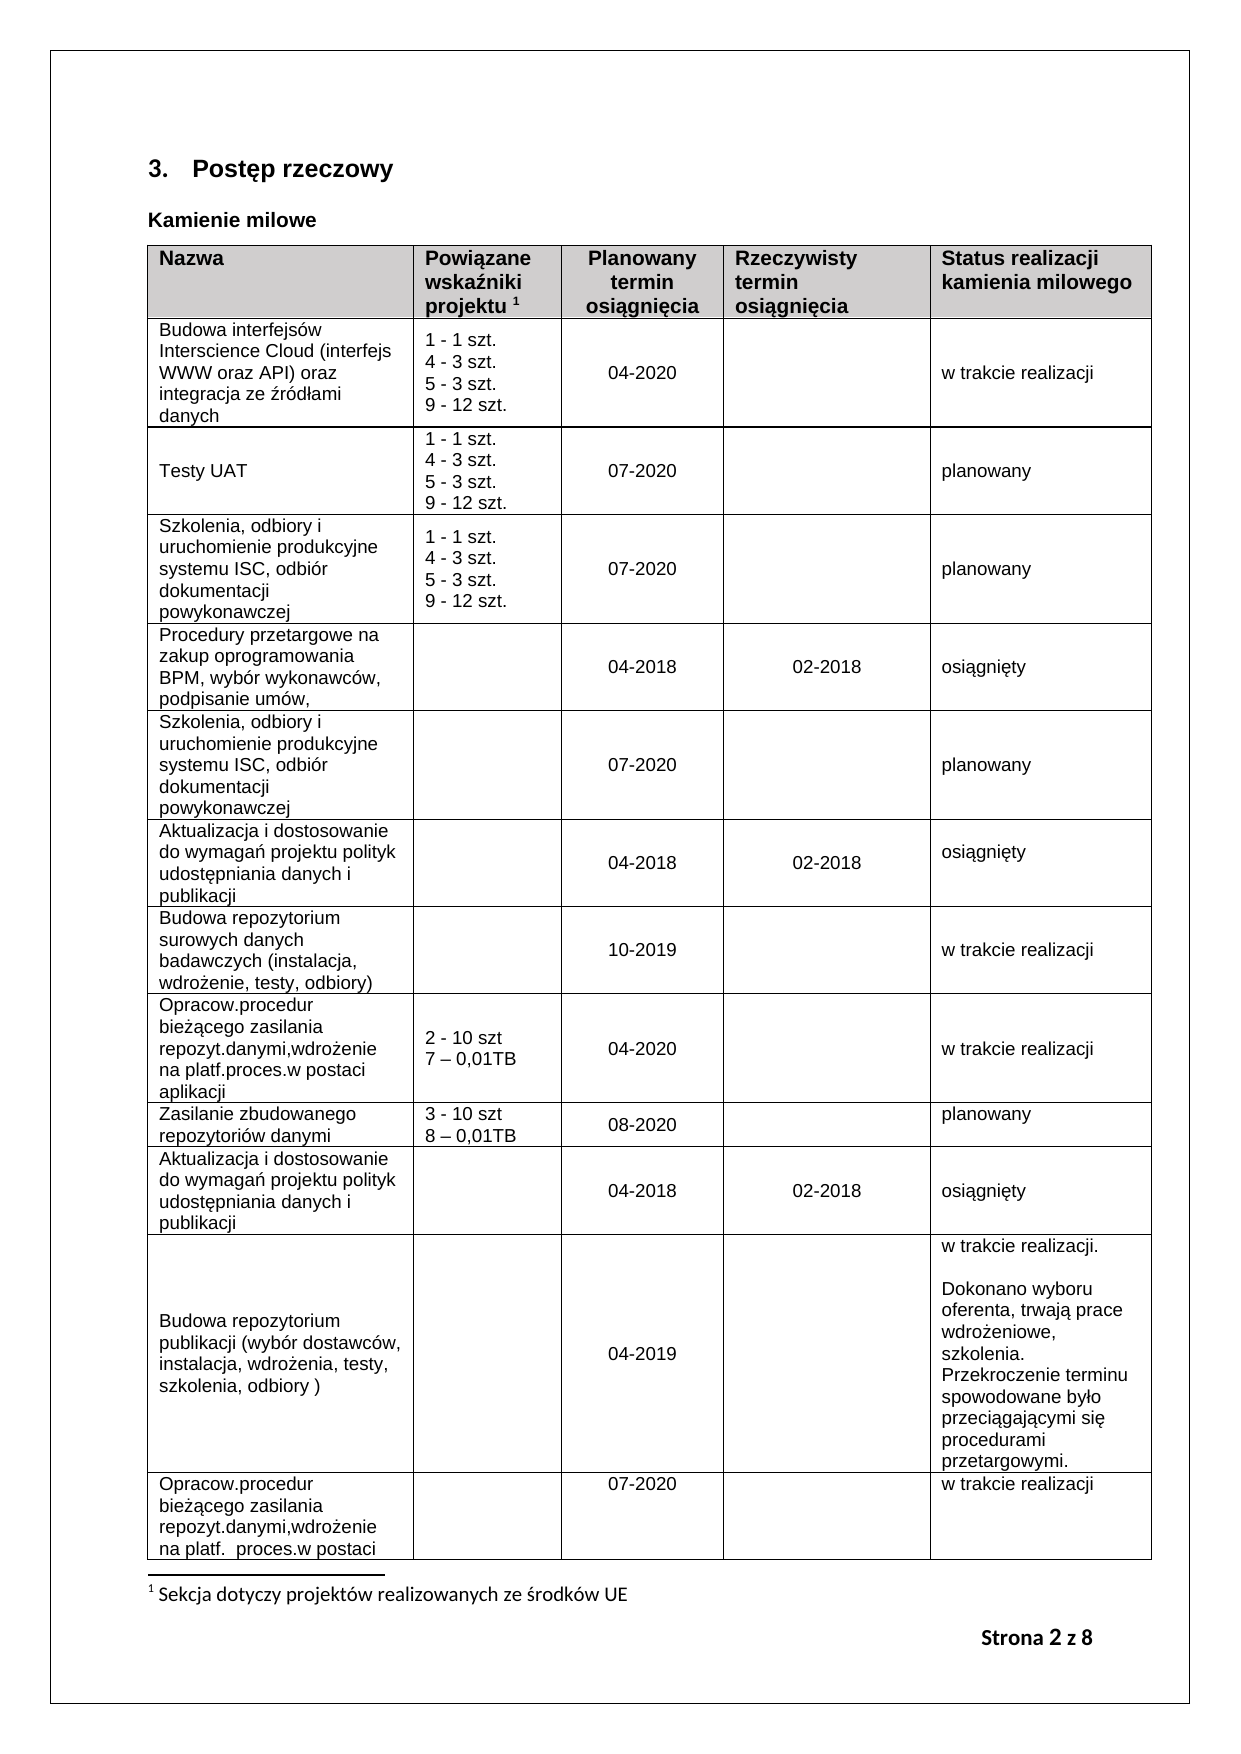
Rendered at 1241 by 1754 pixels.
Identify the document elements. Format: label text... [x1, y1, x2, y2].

table_cell 02-2018 [724, 820, 930, 906]
table_cell 07-2020 [562, 515, 723, 622]
table_cell Opracow.procedur bieżącego zasilania repozyt.danymi,wdrożenie na platf.proces.w postaci aplikacji [148, 994, 413, 1102]
table_cell 08-2020 [562, 1103, 723, 1146]
table_cell [724, 515, 930, 622]
table_cell planowany [931, 515, 1151, 622]
table_header Status realizacji kamienia milowego [931, 246, 1151, 317]
table_cell 02-2018 [724, 1147, 930, 1233]
table_cell 1 - 1 szt. 4 - 3 szt. 5 - 3 szt. 9 - 12 szt. [414, 515, 561, 622]
table_cell 04-2020 [562, 994, 723, 1102]
table_cell [724, 994, 930, 1102]
table_cell Budowa repozytorium surowych danych badawczych (instalacja, wdrożenie, testy, odbiory) [148, 907, 413, 993]
table_cell Procedury przetargowe na zakup oprogramowania BPM, wybór wykonawców, podpisanie umów, [148, 624, 413, 710]
table_cell w trakcie realizacji [931, 319, 1151, 426]
table_cell osiągnięty [931, 820, 1151, 906]
table_cell [724, 428, 930, 514]
table_cell [414, 624, 561, 710]
table_header Powiązane wskaźniki projektu [414, 246, 561, 317]
table_cell Budowa interfejsów Interscience Cloud (interfejs WWW oraz API) oraz integracja ze źródłami danych [148, 319, 413, 426]
table_header Rzeczywisty termin osiągnięcia [724, 246, 930, 317]
table_cell Testy UAT [148, 428, 413, 514]
table_cell 3 - 10 szt 8 – 0,01TB [414, 1103, 561, 1146]
table_cell [724, 1473, 930, 1559]
table_cell [724, 319, 930, 426]
table_cell [414, 1235, 561, 1472]
table_cell Szkolenia, odbiory i uruchomienie produkcyjne systemu ISC, odbiór dokumentacji powykonawczej [148, 711, 413, 819]
table_cell [724, 711, 930, 819]
table_cell planowany [931, 711, 1151, 819]
table_cell [414, 820, 561, 906]
text Kamienie milowe [148, 208, 1093, 232]
table_cell 07-2020 [562, 1473, 723, 1559]
table_cell w trakcie realizacji [931, 994, 1151, 1102]
table_cell 04-2018 [562, 624, 723, 710]
table_cell 2 - 10 szt 7 – 0,01TB [414, 994, 561, 1102]
table_cell 1 - 1 szt. 4 - 3 szt. 5 - 3 szt. 9 - 12 szt. [414, 319, 561, 426]
table_cell osiągnięty [931, 624, 1151, 710]
table_cell planowany [931, 428, 1151, 514]
table_cell 04-2018 [562, 1147, 723, 1233]
table_cell osiągnięty [931, 1147, 1151, 1233]
table_cell [724, 1103, 930, 1146]
table_cell Szkolenia, odbiory i uruchomienie produkcyjne systemu ISC, odbiór dokumentacji powykonawczej [148, 515, 413, 622]
table_cell [414, 711, 561, 819]
table_header Planowany termin osiągnięcia [562, 246, 723, 317]
table_cell w trakcie realizacji [931, 1473, 1151, 1559]
table_cell [724, 907, 930, 993]
table_header Nazwa [148, 246, 413, 317]
table_cell 07-2020 [562, 711, 723, 819]
table_cell planowany [931, 1103, 1151, 1146]
table_cell [724, 1235, 930, 1472]
table_cell 04-2019 [562, 1235, 723, 1472]
table_cell Budowa repozytorium publikacji (wybór dostawców, instalacja, wdrożenia, testy, szkolenia, odbiory ) [148, 1235, 413, 1472]
table_cell 10-2019 [562, 907, 723, 993]
table_cell 04-2020 [562, 319, 723, 426]
table_cell 02-2018 [724, 624, 930, 710]
table_cell [414, 907, 561, 993]
table_cell [414, 1473, 561, 1559]
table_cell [148, 1473, 413, 1559]
table_cell w trakcie realizacji. Dokonano wyboru oferenta, trwają prace wdrożeniowe, szkolenia. Przekroczenie terminu spowodowane było przeciągającymi się procedurami przetargowymi. [931, 1235, 1151, 1472]
table_cell Aktualizacja i dostosowanie do wymagań projektu polityk udostępniania danych i publikacji [148, 1147, 413, 1233]
subtitle Postęp rzeczowy [148, 152, 1093, 185]
table_cell Aktualizacja i dostosowanie do wymagań projektu polityk udostępniania danych i publikacji [148, 820, 413, 906]
table_cell w trakcie realizacji [931, 907, 1151, 993]
table_cell 07-2020 [562, 428, 723, 514]
table_cell 04-2018 [562, 820, 723, 906]
table_cell [414, 1147, 561, 1233]
table_cell 1 - 1 szt. 4 - 3 szt. 5 - 3 szt. 9 - 12 szt. [414, 428, 561, 514]
table_cell Zasilanie zbudowanego repozytoriów danymi [148, 1103, 413, 1146]
